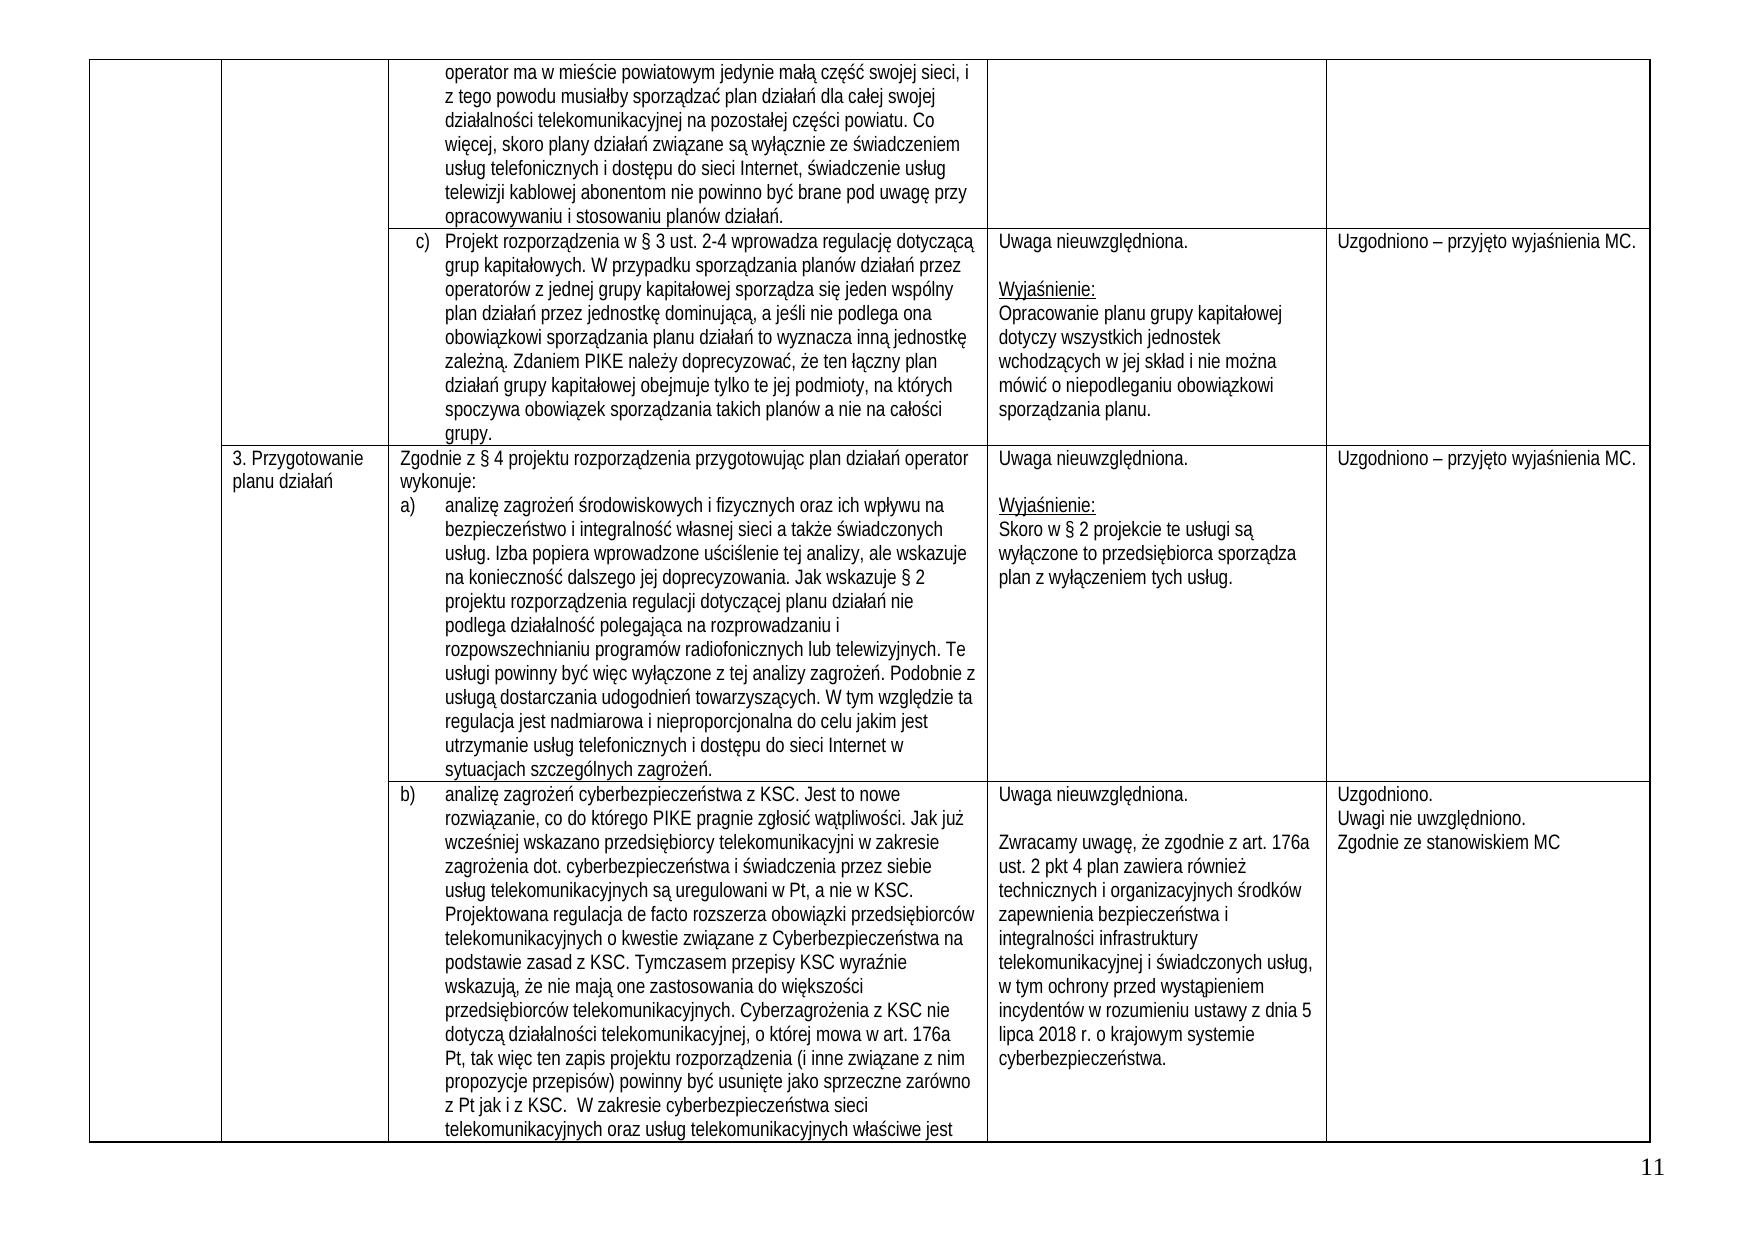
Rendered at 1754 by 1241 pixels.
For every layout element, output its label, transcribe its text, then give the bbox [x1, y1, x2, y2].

table_cell Uwaga nieuwzględniona. Wyjaśnienie: Opracowanie planu grupy kapitałowej dotyczy wszystkich jednostek wchodzących w jej skład i nie można mówić o niepodleganiu obowiązkowi sporządzania planu. [988, 229, 1326, 444]
table_cell Projekt rozporządzenia w § 3 ust. 2-4 wprowadza regulację dotyczącą grup kapitałowych. W przypadku sporządzania planów działań przez operatorów z jednej grupy kapitałowej sporządza się jeden wspólny plan działań przez jednostkę dominującą, a jeśli nie podlega ona obowiązkowi sporządzania planu działań to wyznacza inną jednostkę zależną. Zdaniem PIKE należy doprecyzować, że ten łączny plan działań grupy kapitałowej obejmuje tylko te jej podmioty, na których spoczywa obowiązek sporządzania takich planów a nie na całości grupy. [389, 229, 987, 444]
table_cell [1327, 782, 1649, 1141]
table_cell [1327, 60, 1649, 228]
table_cell 3. Przygotowanie planu działań [222, 446, 388, 1141]
table_cell Zgodnie z § 4 projektu rozporządzenia przygotowując plan działań operator wykonuje: analizę zagrożeń środowiskowych i fizycznych oraz ich wpływu na bezpieczeństwo i integralność własnej sieci a także świadczonych usług. Izba popiera wprowadzone uściślenie tej analizy, ale wskazuje na konieczność dalszego jej doprecyzowania. Jak wskazuje § 2 projektu rozporządzenia regulacji dotyczącej planu działań nie podlega działalność polegająca na rozprowadzaniu i rozpowszechnianiu programów radiofonicznych lub telewizyjnych. Te usługi powinny być więc wyłączone z tej analizy zagrożeń. Podobnie z usługą dostarczania udogodnień towarzyszących. W tym względzie ta regulacja jest nadmiarowa i nieproporcjonalna do celu jakim jest utrzymanie usług telefonicznych i dostępu do sieci Internet w sytuacjach szczególnych zagrożeń. [389, 446, 987, 781]
table_cell Uzgodniono – przyjęto wyjaśnienia MC. [1327, 229, 1649, 444]
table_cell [988, 60, 1326, 228]
table_cell Uwaga nieuwzględniona. Wyjaśnienie: Skoro w § 2 projekcie te usługi są wyłączone to przedsiębiorca sporządza plan z wyłączeniem tych usług. [988, 446, 1326, 781]
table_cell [389, 782, 987, 1141]
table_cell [389, 60, 987, 228]
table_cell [988, 782, 1326, 1141]
table_cell Uzgodniono – przyjęto wyjaśnienia MC. [1327, 446, 1649, 781]
